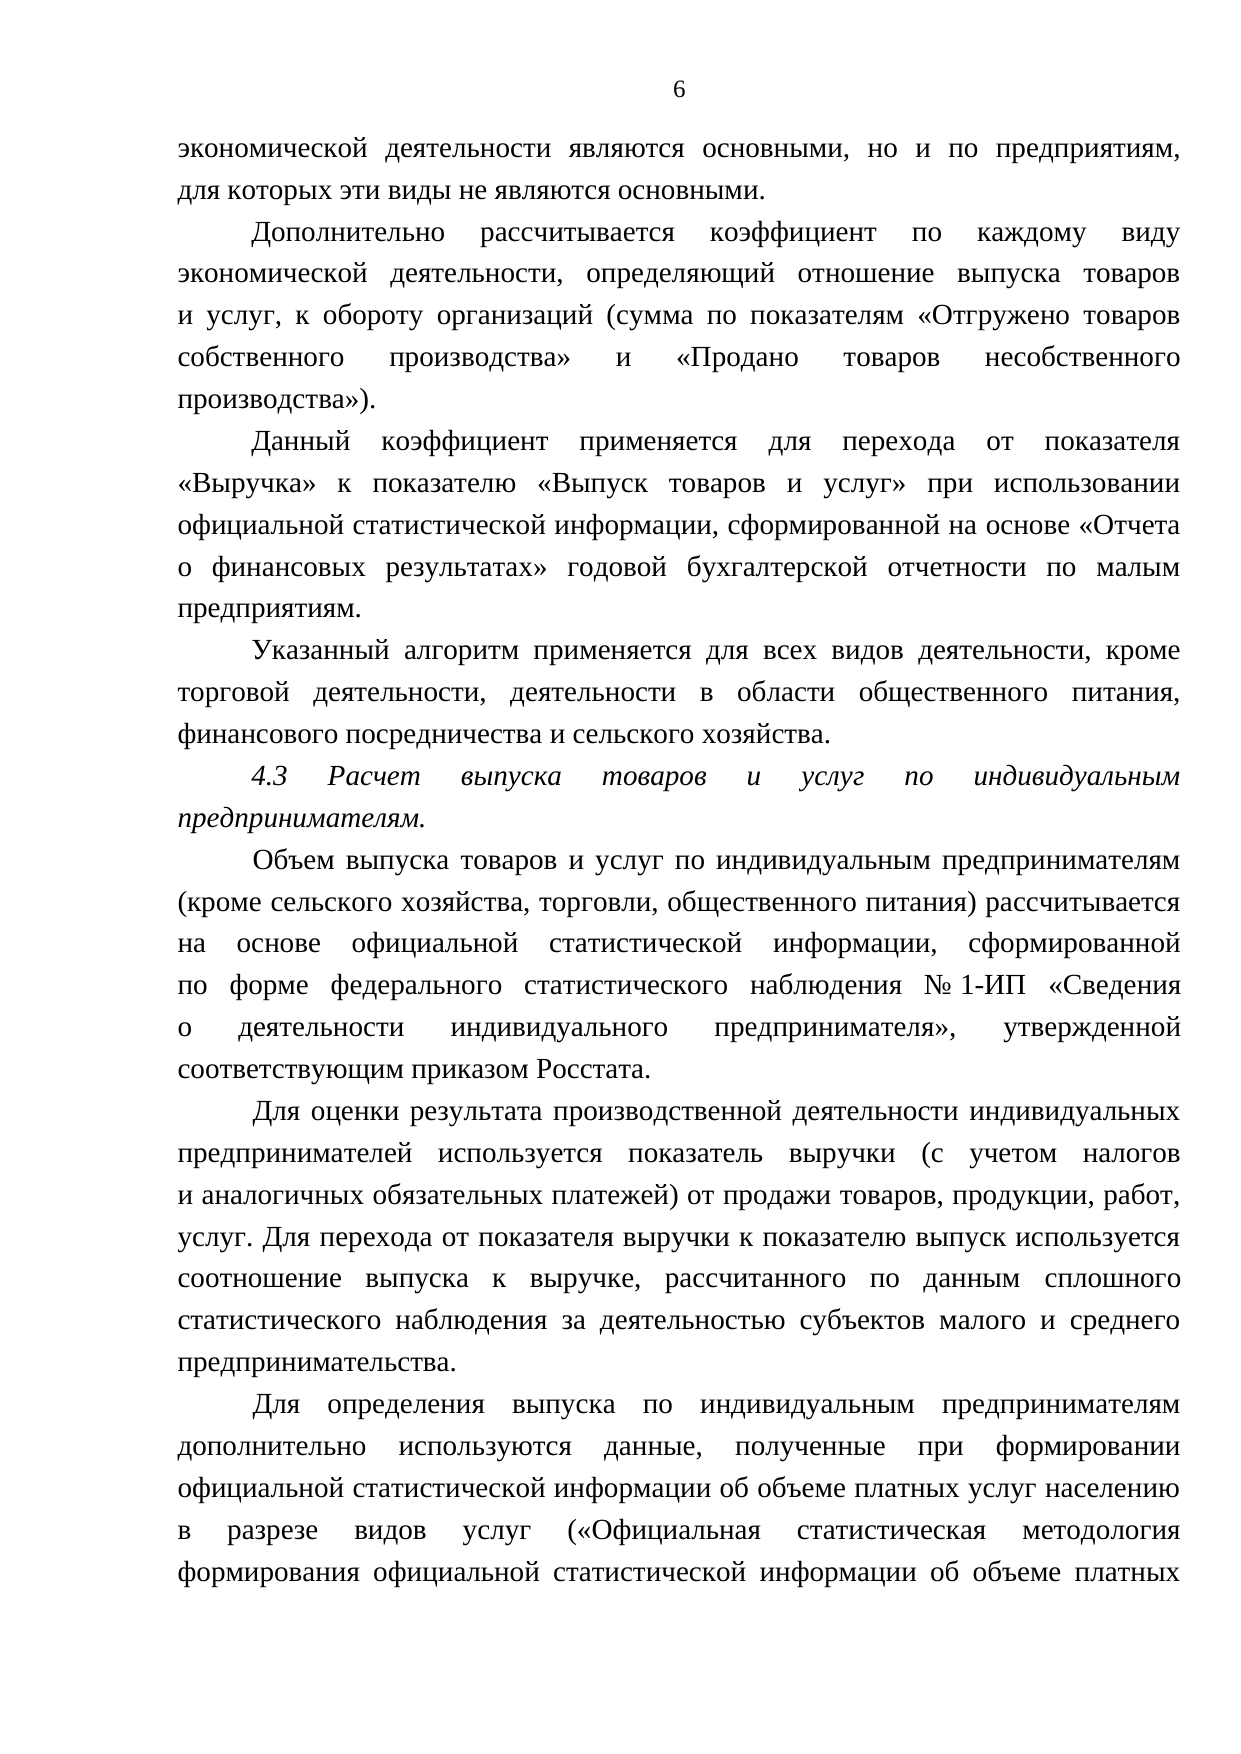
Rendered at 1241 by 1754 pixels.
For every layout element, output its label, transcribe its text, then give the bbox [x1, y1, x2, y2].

text Для оценки результата производственной деятельности индивидуальных предпринимателей используется показатель выручки (с учетом налогов и аналогичных обязательных платежей) от продажи товаров, продукции, работ, услуг. Для перехода от показателя выручки к показателю выпуск используется соотношение выпуска к выручке, рассчитанного по данным сплошного статистического наблюдения за деятельностью субъектов малого и среднего предпринимательства. [177, 1093, 1181, 1378]
text Дополнительно рассчитывается коэффициент по каждому виду экономической деятельности, определяющий отношение выпуска товаров и услуг, к обороту организаций (сумма по показателям «Отгружено товаров собственного производства» и «Продано товаров несобственного производства»). [177, 214, 1181, 415]
text Указанный алгоритм применяется для всех видов деятельности, кроме торговой деятельности, деятельности в области общественного питания, финансового посредничества и сельского хозяйства. [177, 632, 1181, 750]
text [177, 130, 1181, 205]
text Данный коэффициент применяется для перехода от показателя «Выручка» к показателю «Выпуск товаров и услуг» при использовании официальной статистической информации, сформированной на основе «Отчета о финансовых результатах» годовой бухгалтерской отчетности по малым предприятиям. [177, 423, 1181, 624]
text 4.3 Расчет выпуска товаров и услуг по индивидуальным предпринимателям. [177, 758, 1181, 833]
text Объем выпуска товаров и услуг по индивидуальным предпринимателям (кроме сельского хозяйства, торговли, общественного питания) рассчитывается на основе официальной статистической информации, сформированной по форме федерального статистического наблюдения № 1-ИП «Сведения о деятельности индивидуального предпринимателя», утвержденной соответствующим приказом Росстата. [177, 842, 1181, 1085]
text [177, 1386, 1181, 1587]
